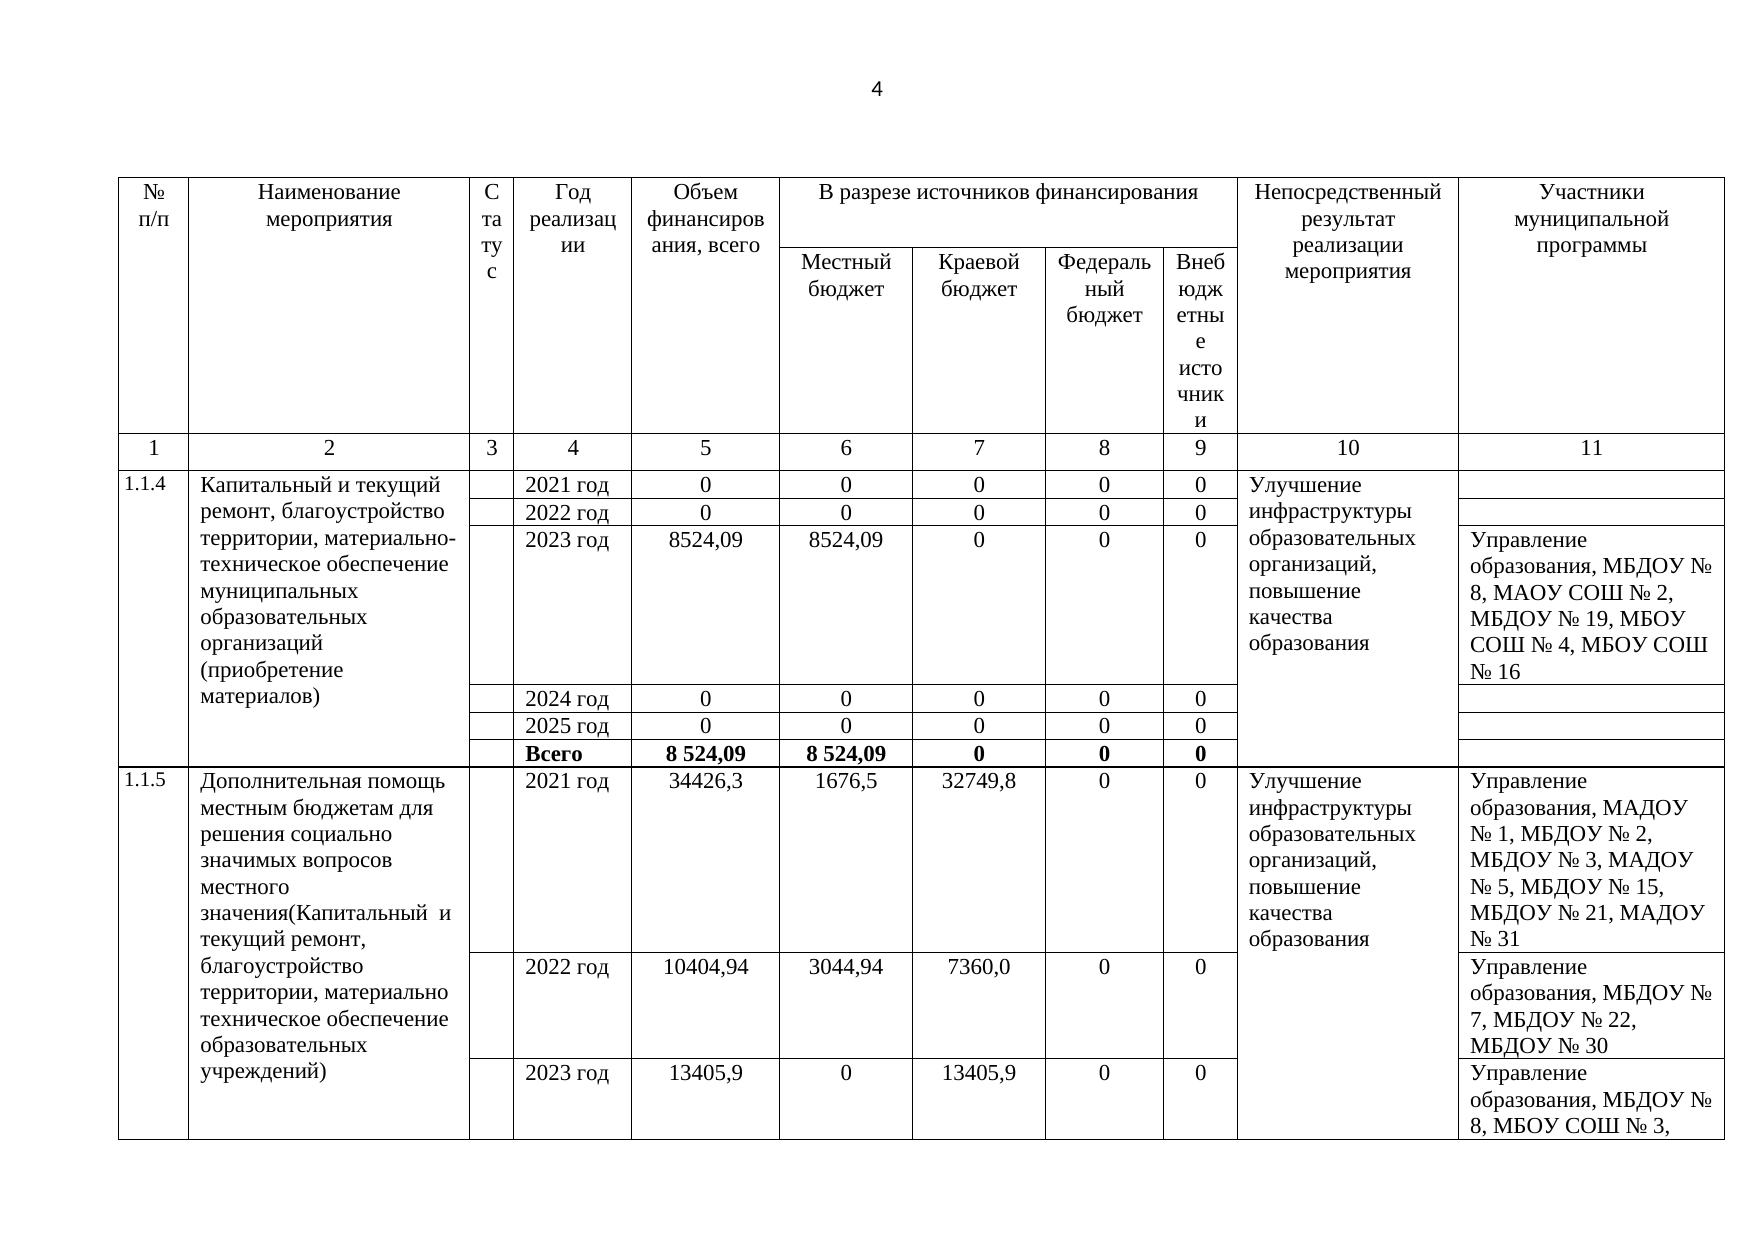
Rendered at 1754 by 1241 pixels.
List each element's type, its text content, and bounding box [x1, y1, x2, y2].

table_cell Краевой бюджет [913, 248, 1045, 433]
table_cell 6 [780, 434, 912, 470]
table_cell 8 [1046, 434, 1163, 470]
table_cell 0 [1046, 713, 1163, 739]
table_cell 1 [119, 434, 188, 470]
table_cell Всего [514, 740, 631, 766]
table_cell 0 [1046, 768, 1163, 952]
table_cell [470, 1059, 513, 1138]
table_cell [1459, 740, 1724, 766]
table_cell 0 [1046, 740, 1163, 766]
table_cell 13405,9 [913, 1059, 1045, 1138]
table_cell Управление образования, МБДОУ № 7, МБДОУ № 22, МБДОУ № 30 [1459, 953, 1724, 1058]
table_cell 0 [1046, 499, 1163, 525]
table_cell 0 [780, 499, 912, 525]
table_header Участники муниципальной программы [1459, 178, 1724, 433]
table_cell 34426,3 [632, 768, 779, 952]
table_header Статус [470, 178, 513, 433]
table_header Объем финансирования, всего [632, 178, 779, 433]
table_cell 0 [1164, 526, 1237, 684]
table_cell 0 [1046, 685, 1163, 712]
table_cell [470, 768, 513, 952]
table_cell 5 [632, 434, 779, 470]
table_cell 2022 год [514, 953, 631, 1058]
table_header Наименование мероприятия [189, 178, 469, 433]
table_cell 32749,8 [913, 768, 1045, 952]
table_cell 0 [632, 685, 779, 712]
table_cell 0 [632, 713, 779, 739]
table_cell [1459, 685, 1724, 712]
table_cell 2023 год [514, 526, 631, 684]
table_cell 2023 год [514, 1059, 631, 1138]
table_cell 0 [1046, 953, 1163, 1058]
table_cell 10404,94 [632, 953, 779, 1058]
table_cell 7 [913, 434, 1045, 470]
table_cell 0 [1046, 526, 1163, 684]
table_cell Улучшение инфраструктуры образовательных организаций, повышение качества образования [1238, 471, 1458, 766]
table_cell 0 [913, 526, 1045, 684]
table_cell 1.1.4 [119, 471, 188, 766]
table_cell Управление образования, МАДОУ № 1, МБДОУ № 2, МБДОУ № 3, МАДОУ № 5, МБДОУ № 15, МБДОУ № 21, МАДОУ № 31 [1459, 768, 1724, 952]
table_cell Федеральный бюджет [1046, 248, 1163, 433]
table_cell Дополнительная помощь местным бюджетам для решения социально значимых вопросов местного значения(Капитальный и текущий ремонт, благоустройство территории, материально техническое обеспечение образовательных учреждений) [189, 768, 469, 1138]
table_cell 11 [1459, 434, 1724, 470]
table_cell 2 [189, 434, 469, 470]
table_cell 2022 год [514, 499, 631, 525]
table_cell [1459, 471, 1724, 498]
table_cell 13405,9 [632, 1059, 779, 1138]
table_cell 0 [1164, 499, 1237, 525]
table_cell 0 [913, 499, 1045, 525]
table_cell 2021 год [514, 471, 631, 498]
table_cell 8524,09 [632, 526, 779, 684]
table_cell 4 [514, 434, 631, 470]
table_cell 0 [780, 471, 912, 498]
table_cell 0 [1164, 685, 1237, 712]
table_cell 0 [780, 713, 912, 739]
table_cell [470, 471, 513, 498]
table_cell 2021 год [514, 768, 631, 952]
table_cell 9 [1164, 434, 1237, 470]
table_cell 0 [1046, 471, 1163, 498]
table_cell 0 [632, 471, 779, 498]
table_cell 0 [1164, 768, 1237, 952]
table_cell [470, 713, 513, 739]
table_cell 0 [1164, 740, 1237, 766]
table_cell 2024 год [514, 685, 631, 712]
table_cell [470, 526, 513, 684]
table_header Год реализации [514, 178, 631, 433]
table_cell 0 [1164, 713, 1237, 739]
table_cell [1459, 499, 1724, 525]
table_cell 8 524,09 [632, 740, 779, 766]
table_cell Местный бюджет [780, 248, 912, 433]
table_cell 0 [913, 471, 1045, 498]
table_cell 0 [913, 740, 1045, 766]
table_cell 0 [1046, 1059, 1163, 1138]
table_cell 0 [1164, 471, 1237, 498]
table_cell 0 [1164, 1059, 1237, 1138]
table_cell [470, 953, 513, 1058]
table_cell 3 [470, 434, 513, 470]
table_cell 1.1.5 [119, 768, 188, 1138]
table_cell Управление образования, МБДОУ № 8, МАОУ СОШ № 2, МБДОУ № 19, МБОУ СОШ № 4, МБОУ СОШ № 16 [1459, 526, 1724, 684]
table_cell [470, 499, 513, 525]
table_cell Управление образования, МБДОУ № 8, МБОУ СОШ № 3, МАОУ СОШ № 6, МБОУ СОШ № 16 [1459, 1059, 1724, 1138]
table_cell [470, 685, 513, 712]
table_cell 0 [913, 713, 1045, 739]
table_cell Капитальный и текущий ремонт, благоустройство территории, материально-техническое обеспечение муниципальных образовательных организаций (приобретение материалов) [189, 471, 469, 766]
table_header Непосредственный результат реализации мероприятия [1238, 178, 1458, 433]
table_header № п/п [119, 178, 188, 433]
table_cell 0 [913, 685, 1045, 712]
table_cell 3044,94 [780, 953, 912, 1058]
table_cell 10 [1238, 434, 1458, 470]
table_cell [470, 740, 513, 766]
table_cell [1459, 713, 1724, 739]
table_cell 0 [780, 685, 912, 712]
table_cell Улучшение инфраструктуры образовательных организаций, повышение качества образования [1238, 768, 1458, 1138]
table_header В разрезе источников финансирования [780, 178, 1237, 247]
table_cell 8524,09 [780, 526, 912, 684]
table_cell 7360,0 [913, 953, 1045, 1058]
table_cell 2025 год [514, 713, 631, 739]
table_cell 0 [632, 499, 779, 525]
table_cell 0 [1164, 953, 1237, 1058]
table_cell 0 [780, 1059, 912, 1138]
table_cell 8 524,09 [780, 740, 912, 766]
table_cell Внебюджетные источники [1164, 248, 1237, 433]
table_cell 1676,5 [780, 768, 912, 952]
